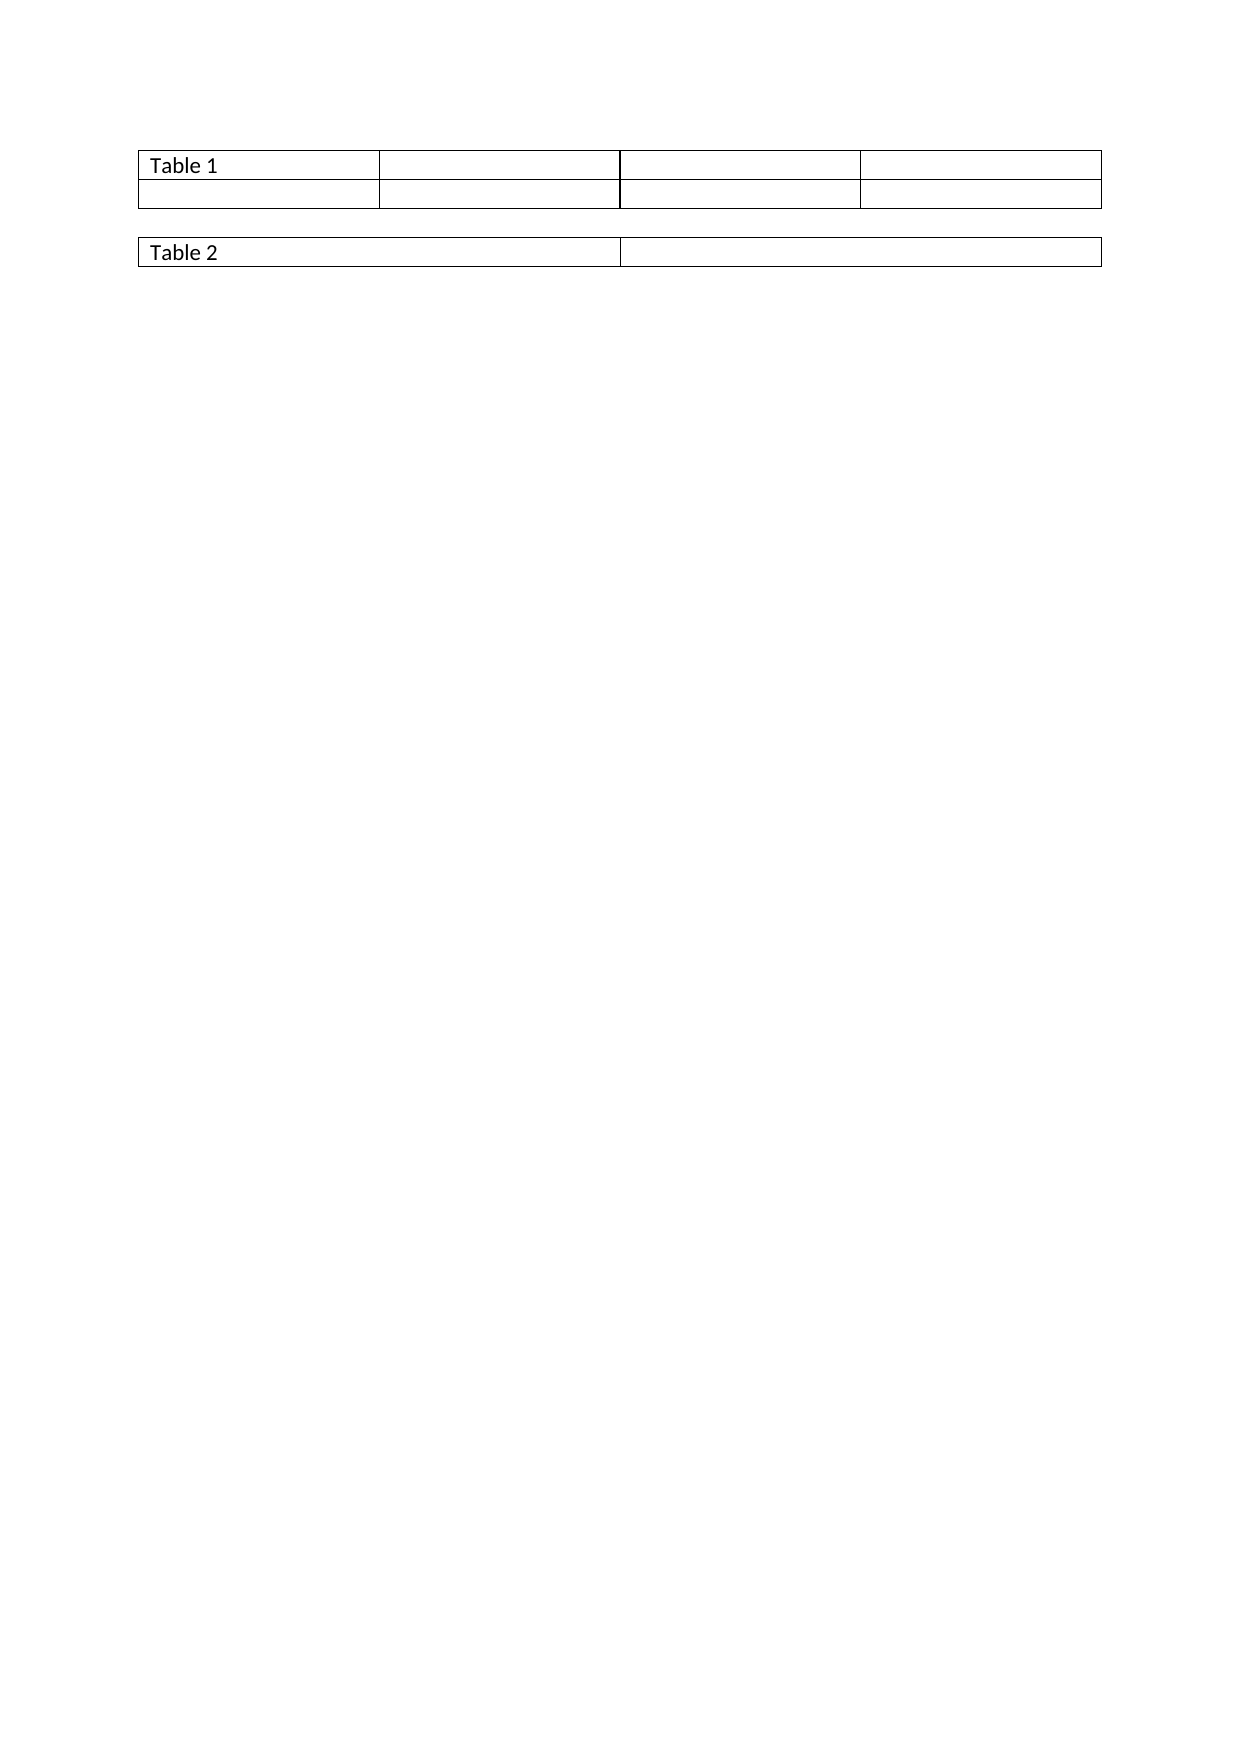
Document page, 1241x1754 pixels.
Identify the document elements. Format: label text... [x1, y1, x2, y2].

table_cell [139, 180, 379, 208]
table_cell [621, 180, 860, 208]
table_cell [380, 180, 619, 208]
table_cell [861, 180, 1101, 208]
table_header [380, 151, 619, 179]
table_header Table 2 [139, 238, 620, 266]
table_header Table 1 [139, 151, 379, 179]
table_header [861, 151, 1101, 179]
table_header [621, 151, 860, 179]
table_header [621, 238, 1101, 266]
